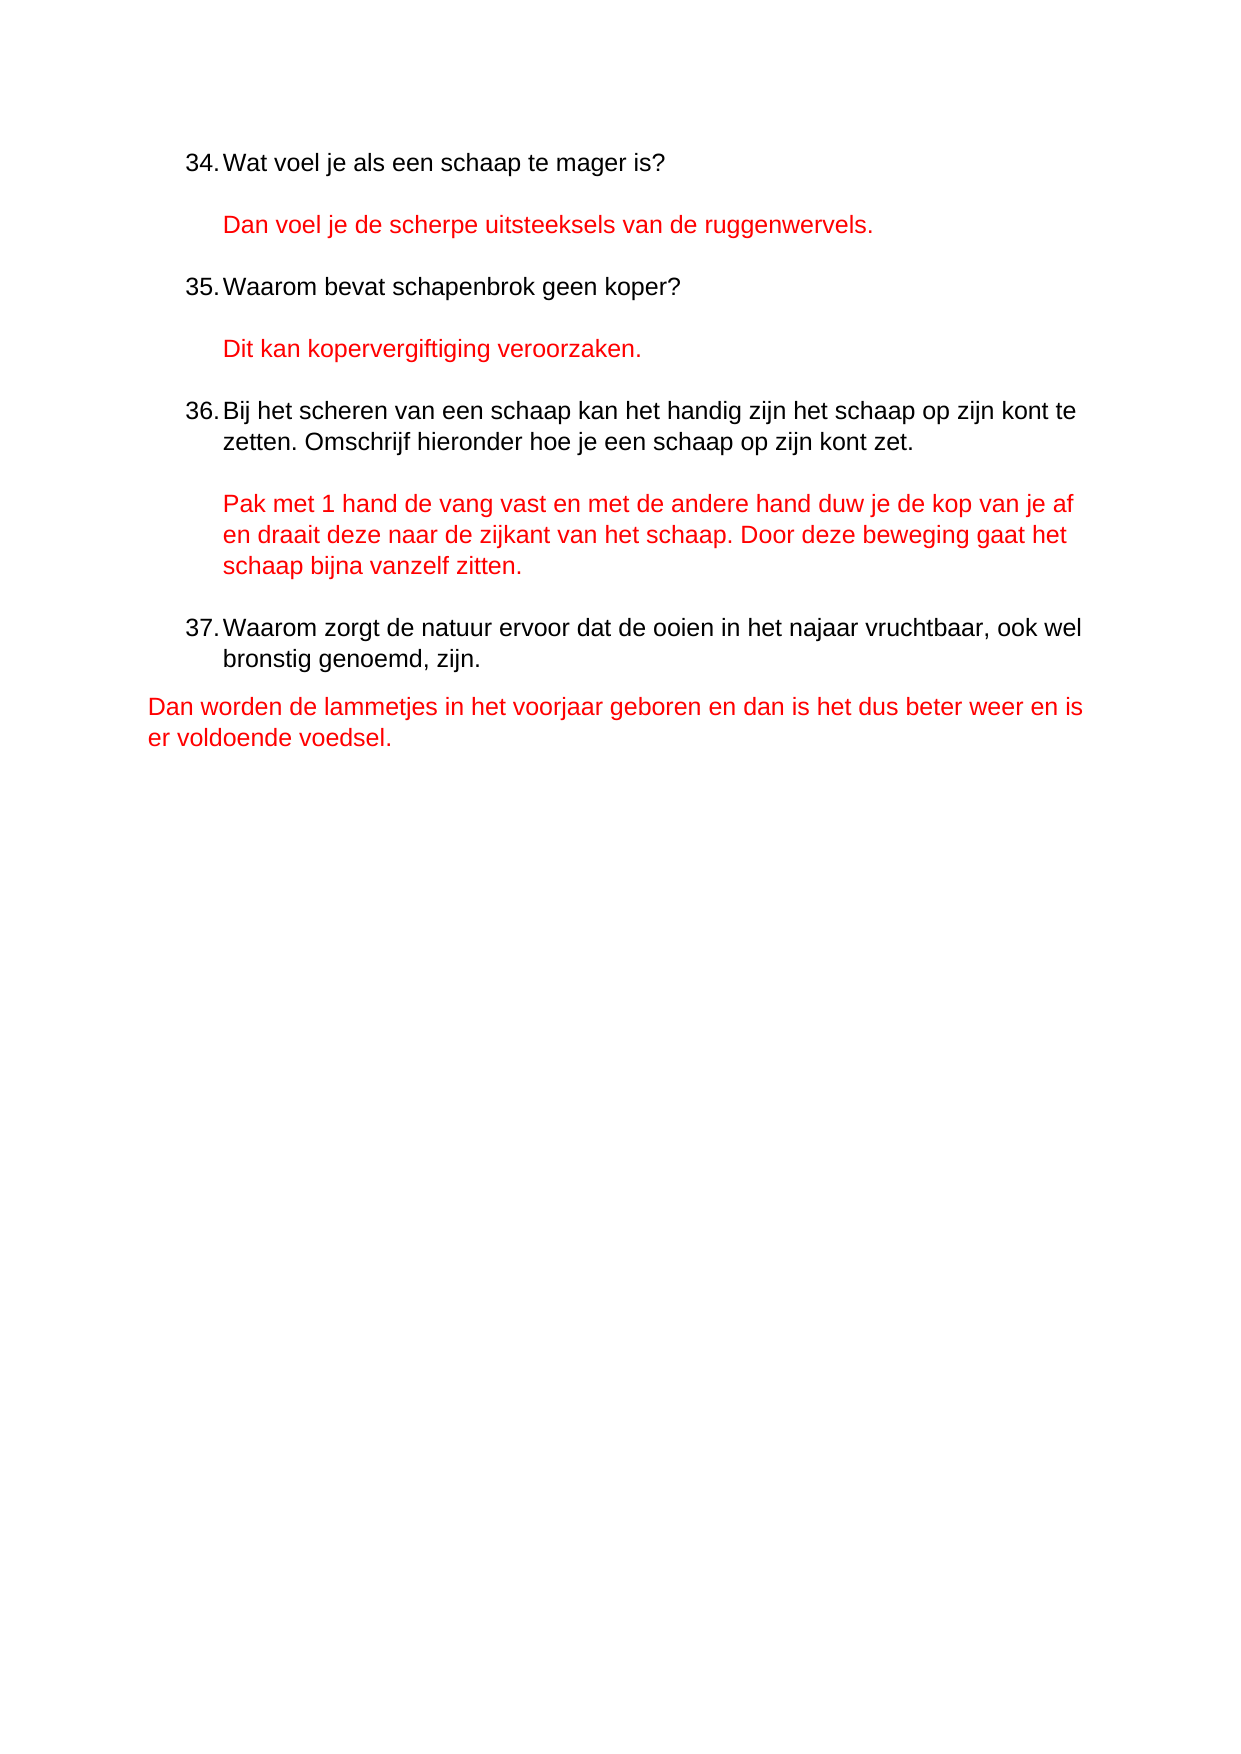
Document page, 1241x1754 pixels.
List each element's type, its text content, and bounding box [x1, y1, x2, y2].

list Dit kan kopervergiftiging veroorzaken. [223, 334, 1093, 363]
list Waarom bevat schapenbrok geen koper? [185, 272, 1093, 301]
list Wat voel je als een schaap te mager is? [185, 148, 1093, 176]
text Dan worden de lammetjes in het voorjaar geboren en dan is het dus beter weer en is er voldoende voedsel. [148, 692, 1093, 752]
list Dan voel je de scherpe uitsteeksels van de ruggenwervels. [223, 210, 1093, 238]
list Bij het scheren van een schaap kan het handig zijn het schaap op zijn kont te zetten. Omschrijf hieronder hoe je een schaap op zijn kont zet. [185, 396, 1093, 456]
list Pak met 1 hand de vang vast en met de andere hand duw je de kop van je af en draait deze naar de zijkant van het schaap. Door deze beweging gaat het schaap bijna vanzelf zitten. [223, 489, 1093, 580]
list Waarom zorgt de natuur ervoor dat de ooien in het najaar vruchtbaar, ook wel bronstig genoemd, zijn. [185, 613, 1093, 673]
